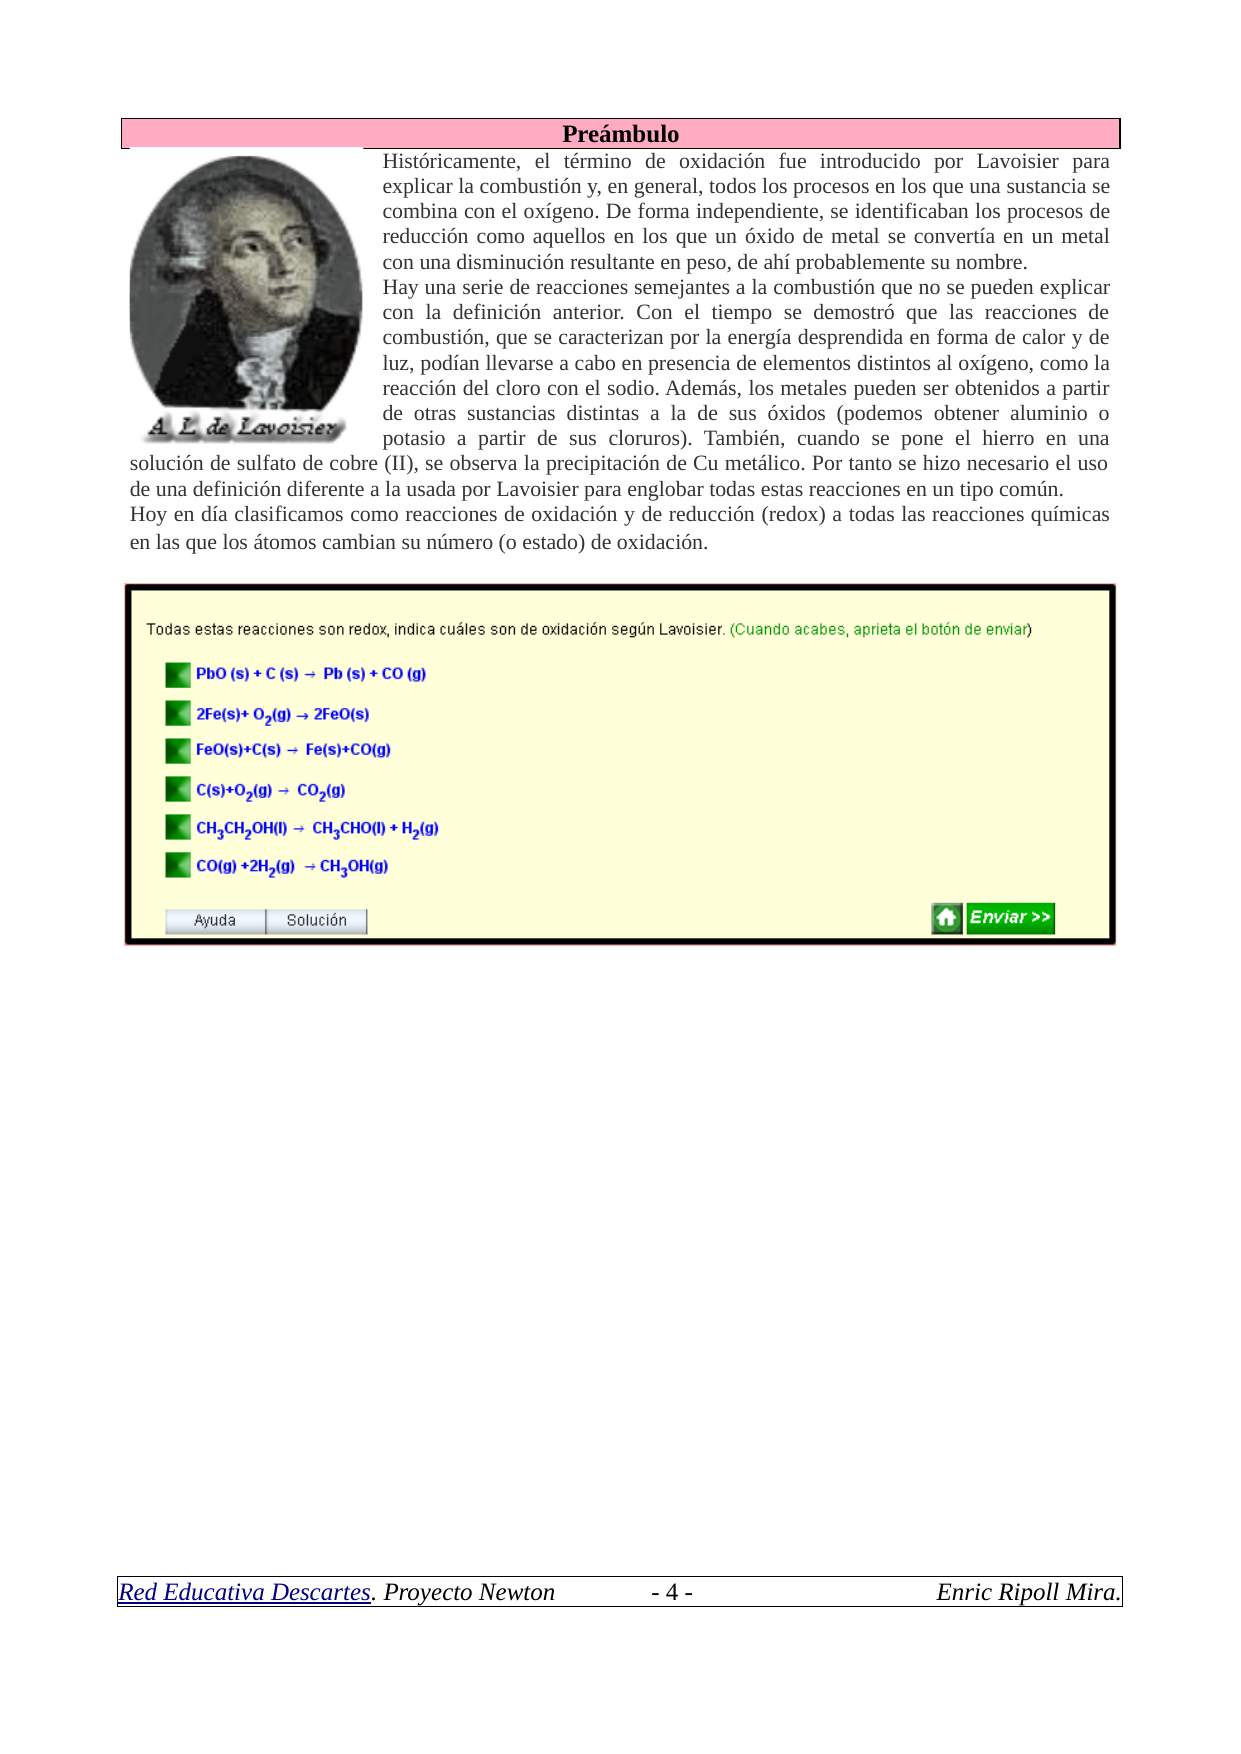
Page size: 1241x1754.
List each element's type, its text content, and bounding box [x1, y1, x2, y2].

table_header Preámbulo [122, 119, 1119, 148]
picture [129, 147, 364, 447]
table_cell Históricamente, el término de oxidación fue introducido por Lavoisier para explicar la combustión y, en general, todos los procesos en los que una sustancia se combina con el oxígeno. De forma independiente, se identificaban los procesos de reducción como aquellos en los que un óxido de metal se convertía en un metal con una disminución resultante en peso, de ahí probablemente su nombre. Hay una serie de reacciones semejantes a la combustión que no se pueden explicar con la definición anterior. Con el tiempo se demostró que las reacciones de combustión, que se caracterizan por la energía desprendida en forma de calor y de luz, podían llevarse a cabo en presencia de elementos distintos al oxígeno, como la reacción del cloro con el sodio. Además, los metales pueden ser obtenidos a partir de otras sustancias distintas a la de sus óxidos (podemos obtener aluminio o potasio a partir de sus cloruros). También, cuando se pone el hierro en una solución de sulfato de cobre (II), se observa la precipitación de Cu metálico. Por tanto se hizo necesario el uso de una definición diferente a la usada por Lavoisier para englobar todas estas reacciones en un tipo común. Hoy en día clasificamos como reacciones de oxidación y de reducción (redox) a todas las reacciones químicas en las que los átomos cambian su número (o estado) de oxidación. [118, 148, 1122, 1434]
picture [124, 583, 1117, 946]
